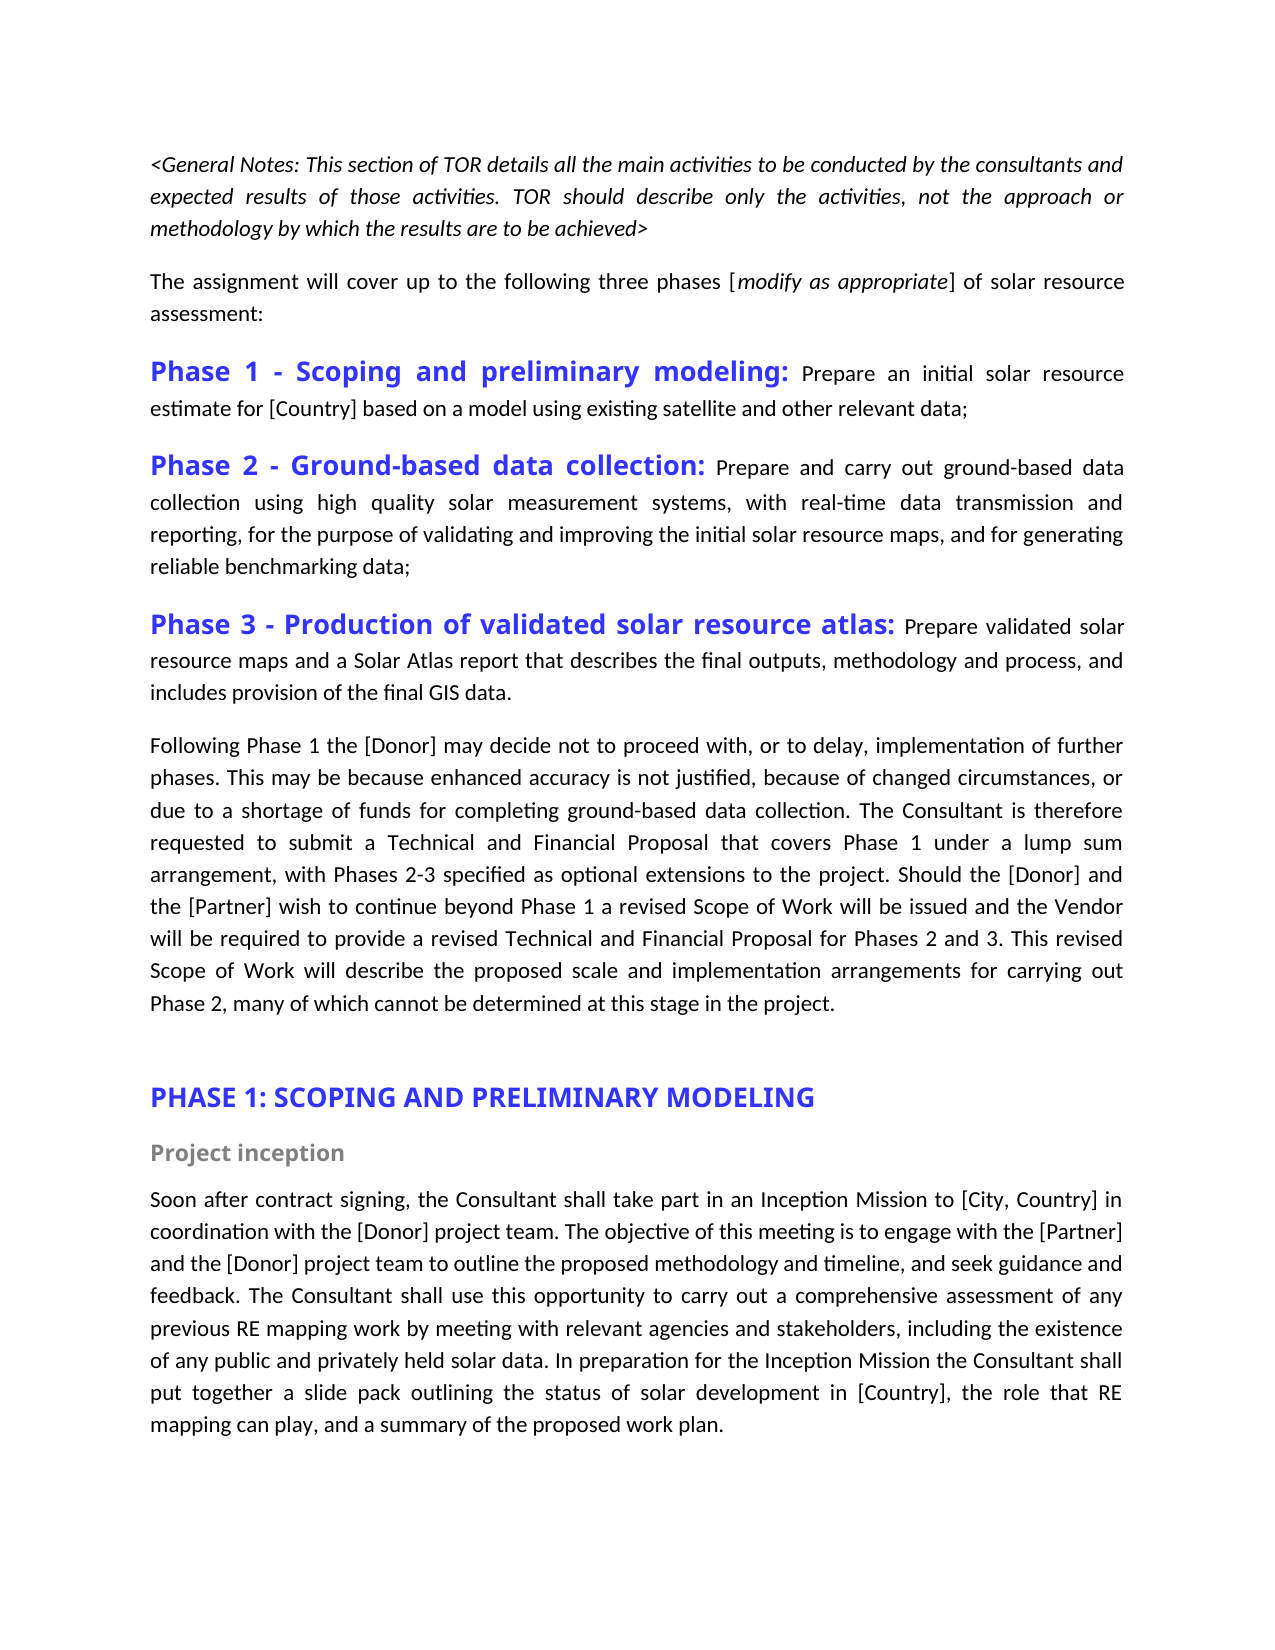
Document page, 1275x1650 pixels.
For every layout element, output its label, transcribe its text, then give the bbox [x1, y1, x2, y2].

text Following Phase 1 the [Donor] may decide not to proceed with, or to delay, implementation of further phases. This may be because enhanced accuracy is not justified, because of changed circumstances, or due to a shortage of funds for completing ground-based data collection. The Consultant is therefore requested to submit a Technical and Financial Proposal that covers Phase 1 under a lump sum arrangement, with Phases 2-3 specified as optional extensions to the project. Should the [Donor] and the [Partner] wish to continue beyond Phase 1 a revised Scope of Work will be issued and the Vendor will be required to provide a revised Technical and Financial Proposal for Phases 2 and 3. This revised Scope of Work will describe the proposed scale and implementation arrangements for carrying out Phase 2, many of which cannot be determined at this stage in the project. [150, 731, 1125, 1017]
text <General Notes: This section of TOR details all the main activities to be conducted by the consultants and expected results of those activities. TOR should describe only the activities, not the approach or methodology by which the results are to be achieved> [150, 150, 1125, 242]
text Phase 3 - Production of validated solar resource atlas: Prepare validated solar resource maps and a Solar Atlas report that describes the final outputs, methodology and process, and includes provision of the final GIS data. [150, 605, 1125, 706]
subtitle PHASE 1: SCOPING AND PRELIMINARY MODELING [150, 1079, 1125, 1116]
text Phase 2 - Ground-based data collection: Prepare and carry out ground-based data collection using high quality solar measurement systems, with real-time data transmission and reporting, for the purpose of validating and improving the initial solar resource maps, and for generating reliable benchmarking data; [150, 447, 1125, 580]
text Phase 1 - Scoping and preliminary modeling: Prepare an initial solar resource estimate for [Country] based on a model using existing satellite and other relevant data; [150, 353, 1125, 422]
text The assignment will cover up to the following three phases [modify as appropriate] of solar resource assessment: [150, 267, 1125, 328]
text Soon after contract signing, the Consultant shall take part in an Inception Mission to [City, Country] in coordination with the [Donor] project team. The objective of this meeting is to engage with the [Partner] and the [Donor] project team to outline the proposed methodology and timeline, and seek guidance and feedback. The Consultant shall use this opportunity to carry out a comprehensive assessment of any previous RE mapping work by meeting with relevant agencies and stakeholders, including the existence of any public and privately held solar data. In preparation for the Inception Mission the Consultant shall put together a slide pack outlining the status of solar development in [Country], the role that RE mapping can play, and a summary of the proposed work plan. [150, 1185, 1125, 1438]
subtitle Project inception [150, 1136, 1125, 1168]
